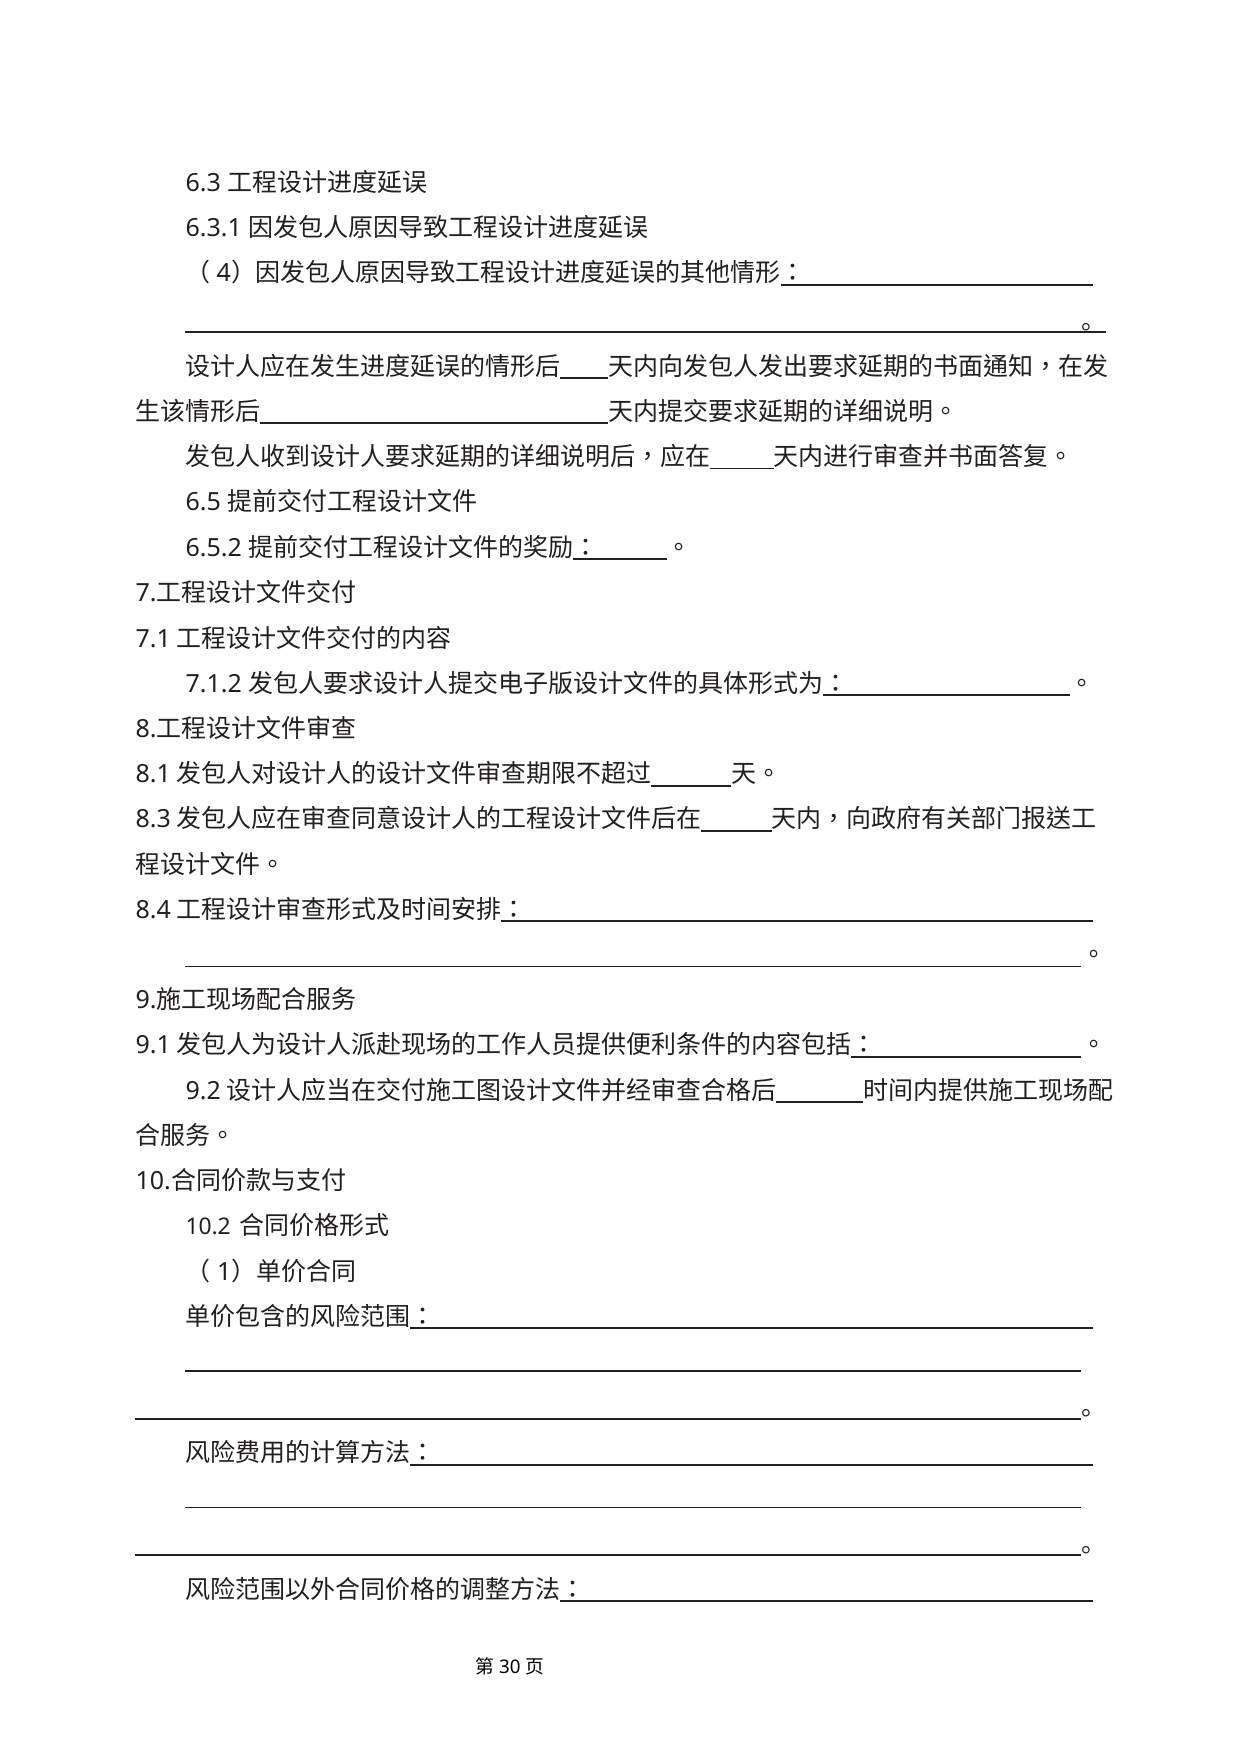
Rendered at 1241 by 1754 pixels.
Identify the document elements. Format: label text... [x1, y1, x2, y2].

list 8.4工程设计审查形式及时间安排： [135, 892, 1115, 926]
text 6.5 提前交付工程设计文件 [135, 484, 1115, 518]
text 6.3 工程设计进度延误 [135, 164, 1115, 199]
text 风险范围以外合同价格的调整方法： [135, 1571, 1115, 1605]
list 合同价格形式 [135, 1208, 1115, 1242]
list 9.1发包人为设计人派赴现场的工作人员提供便利条件的内容包括： 。 [135, 1027, 1115, 1061]
list 9.2设计人应当在交付施工图设计文件并经审查合格后 时间内提供施工现场配合服务。 [135, 1072, 1115, 1152]
text 6.5.2 提前交付工程设计文件的奖励： 。 [135, 529, 1115, 563]
text （ 1）单价合同 [135, 1253, 1115, 1287]
list 10.合同价款与支付 [135, 1163, 1115, 1197]
text 。 [135, 937, 1115, 971]
list 8.1发包人对设计人的设计文件审查期限不超过 天。 [135, 756, 1115, 790]
text 发包人收到设计人要求延期的详细说明后，应在 天内进行审查并书面答复。 [135, 439, 1115, 473]
text 设计人应在发生进度延误的情形后 天内向发包人发出要求延期的书面通知，在发生该情形后 天内提交要求延期的详细说明。 [135, 348, 1115, 428]
text 单价包含的风险范围： [135, 1298, 1115, 1332]
text 。 [135, 300, 1115, 336]
text 6.3.1 因发包人原因导致工程设计进度延误 [135, 210, 1115, 244]
text 。 [135, 1344, 1115, 1423]
list 7.工程设计文件交付 [135, 575, 1115, 609]
text （ 4）因发包人原因导致工程设计进度延误的其他情形： [135, 255, 1115, 289]
text 7.1.2 发包人要求设计人提交电子版设计文件的具体形式为： 。 [135, 666, 1115, 699]
list 7.1工程设计文件交付的内容 [135, 620, 1115, 654]
list 9.施工现场配合服务 [135, 982, 1115, 1016]
list 8.工程设计文件审查 [135, 711, 1115, 745]
text 风险费用的计算方法： [135, 1435, 1115, 1469]
list 8.3发包人应在审查同意设计人的工程设计文件后在 天内，向政府有关部门报送工程设计文件。 [135, 801, 1115, 880]
text 。 [135, 1480, 1115, 1559]
